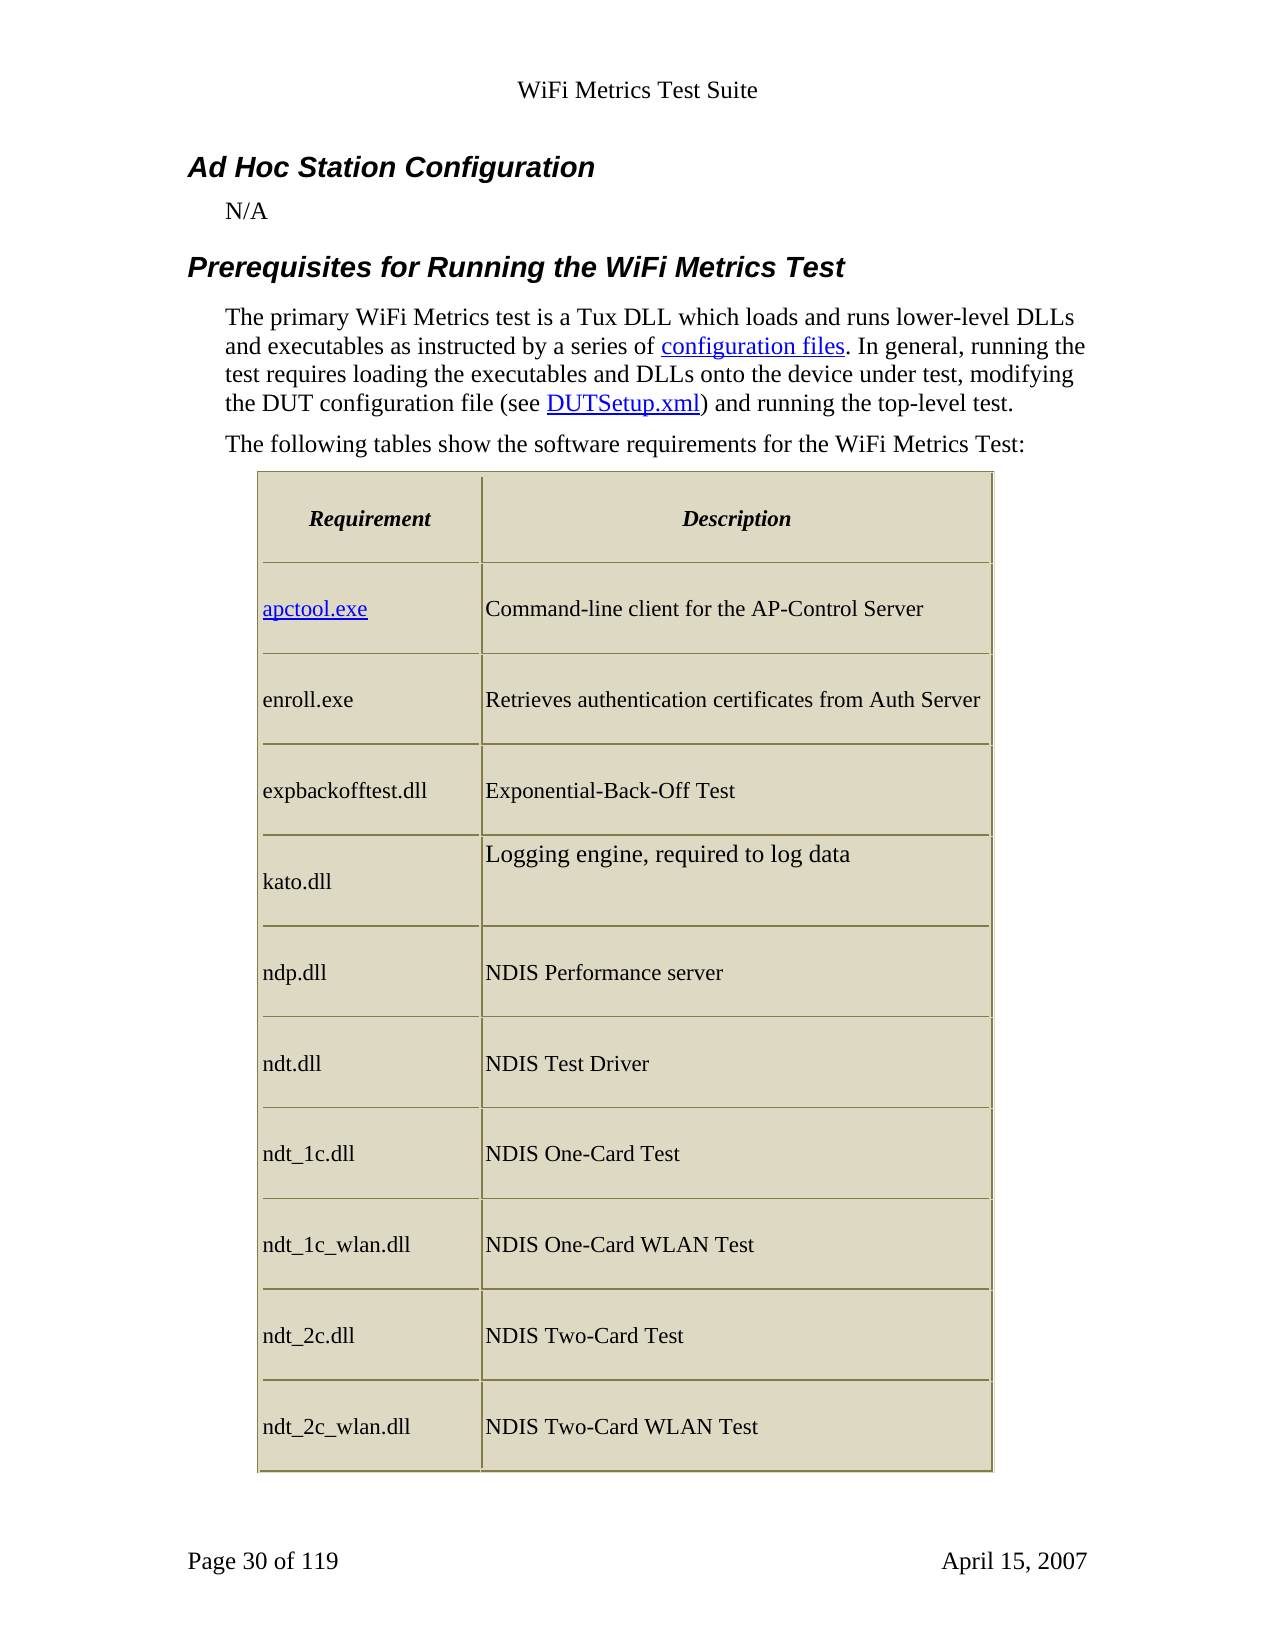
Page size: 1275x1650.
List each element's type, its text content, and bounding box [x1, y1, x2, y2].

table_header Requirement [258, 472, 481, 562]
text The primary WiFi Metrics test is a Tux DLL which loads and runs lower-level DLLs and executables as instructed by a series of configuration files. In general, running the test requires loading the executables and DLLs onto the device under test, modifying the DUT configuration file (see DUTSetup.xml) and running the top-level test. [225, 302, 1087, 417]
table_cell ndt_2c.dll [260, 1288, 479, 1379]
table_cell NDIS One-Card Test [481, 1107, 993, 1197]
table_cell expbackofftest.dll [260, 743, 479, 834]
table_cell Command-line client for the AP-Control Server [481, 562, 993, 652]
text The following tables show the software requirements for the WiFi Metrics Test: [225, 429, 1087, 458]
table_cell NDIS Two-Card WLAN Test [481, 1379, 992, 1470]
table_cell Logging engine, required to log data [483, 834, 992, 925]
subtitle Prerequisites for Running the WiFi Metrics Test [187, 250, 1087, 283]
table_cell ndt_1c_wlan.dll [260, 1198, 479, 1288]
subtitle Ad Hoc Station Configuration [187, 150, 1087, 183]
table_cell kato.dll [260, 834, 479, 925]
table_cell apctool.exe [258, 562, 481, 652]
table_cell Exponential-Back-Off Test [483, 743, 992, 834]
table_cell ndt.dll [258, 1016, 481, 1107]
table_cell NDIS Performance server [483, 925, 991, 1016]
text N/A [225, 196, 1087, 225]
table_cell NDIS One-Card WLAN Test [483, 1198, 992, 1288]
table_cell ndt_2c_wlan.dll [260, 1379, 481, 1470]
table_cell NDIS Test Driver [481, 1016, 993, 1107]
table_cell Retrieves authentication certificates from Auth Server [483, 653, 992, 743]
table_cell ndt_1c.dll [258, 1107, 481, 1197]
table_cell NDIS Two-Card Test [483, 1288, 992, 1379]
table_header Description [481, 474, 991, 562]
table_cell enroll.exe [260, 653, 479, 743]
table_cell ndp.dll [260, 925, 479, 1016]
